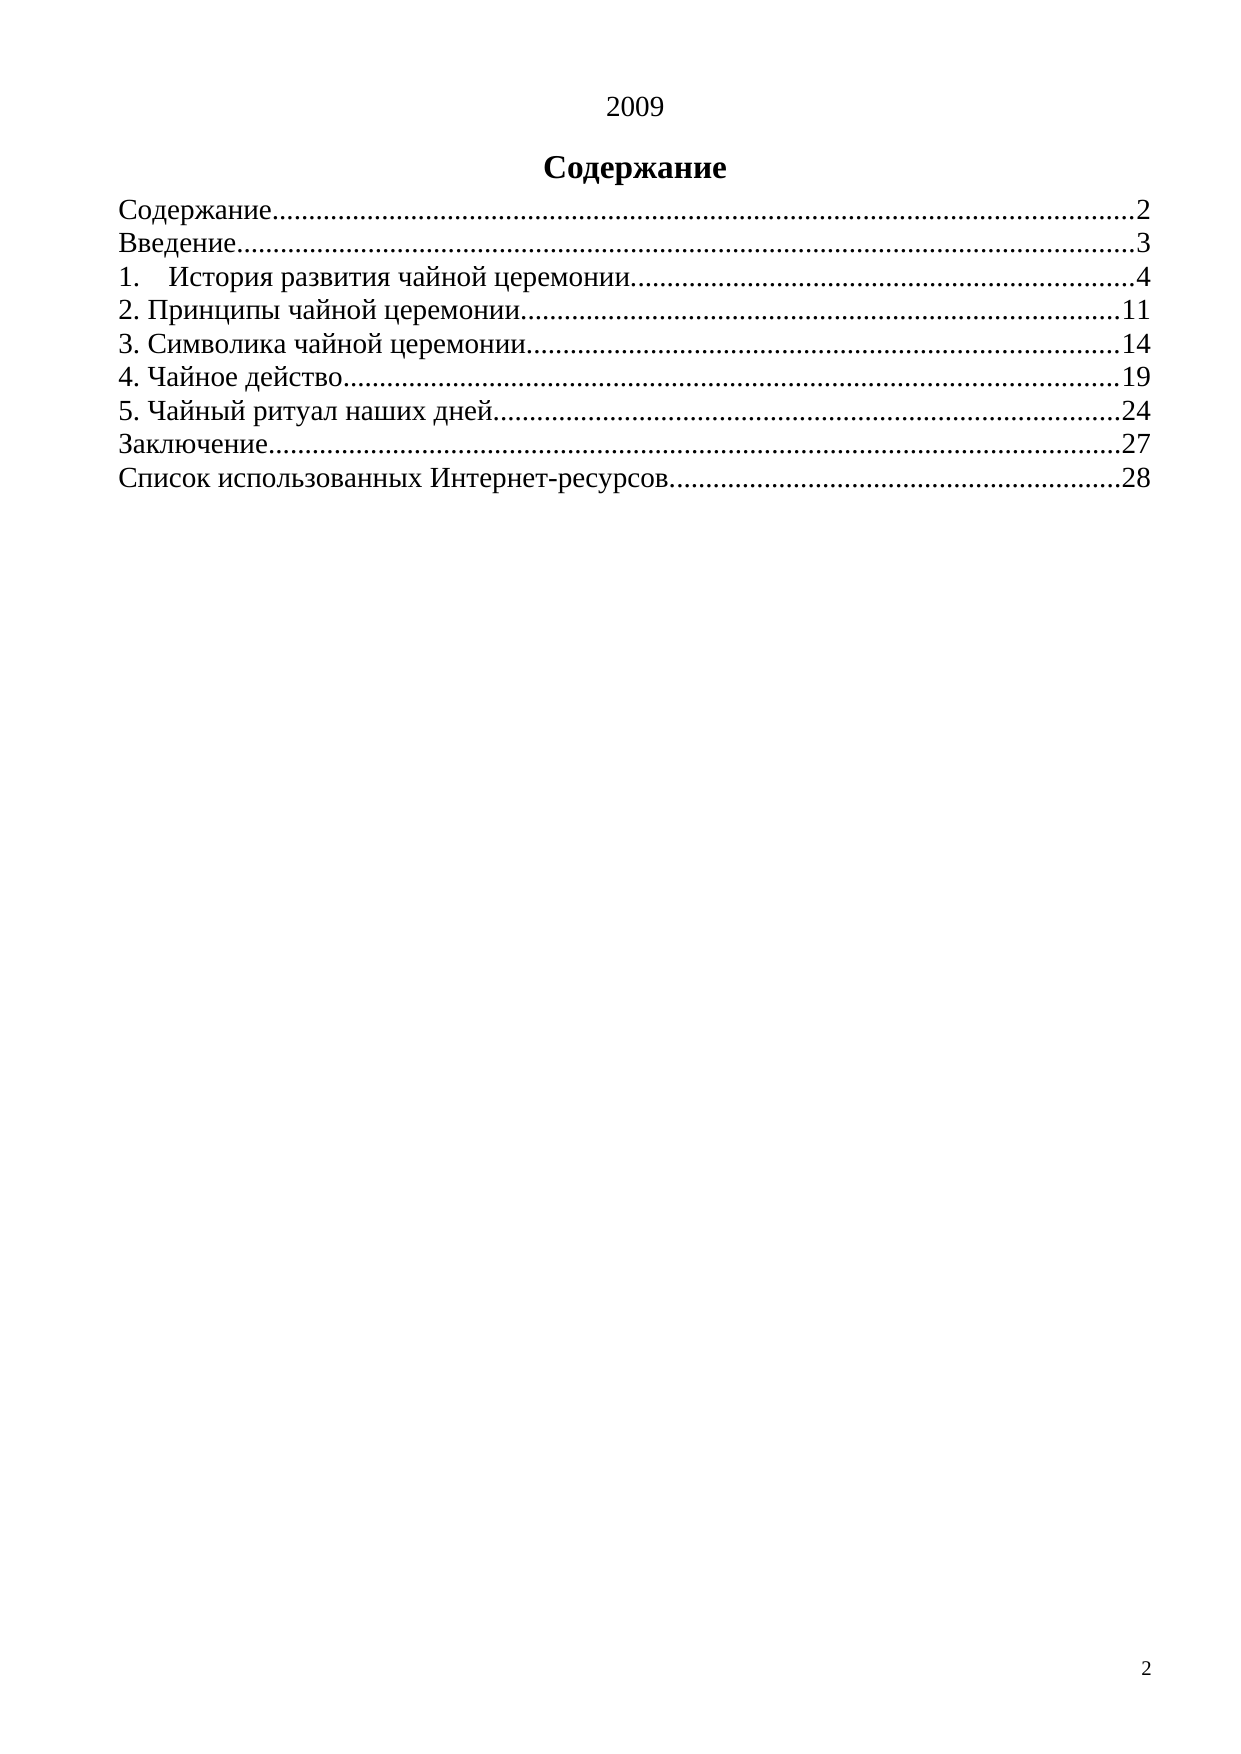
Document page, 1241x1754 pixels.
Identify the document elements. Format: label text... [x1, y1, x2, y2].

text Список использованных Интернет-ресурсов. 28 [118, 460, 1152, 494]
text Введение 3 [118, 225, 1152, 259]
text 3. Символика чайной церемонии. 14 [118, 326, 1152, 359]
text 2. Принципы чайной церемонии 11 [118, 292, 1152, 326]
subtitle Содержание [118, 147, 1152, 186]
text Содержание 2 [118, 192, 1152, 225]
text 4. Чайное действо. 19 [118, 359, 1152, 393]
text Заключение. 27 [118, 427, 1152, 460]
text 2009 [118, 89, 1152, 122]
text 1. История развития чайной церемонии. 4 [118, 259, 1152, 292]
text 5. Чайный ритуал наших дней. 24 [118, 393, 1152, 427]
